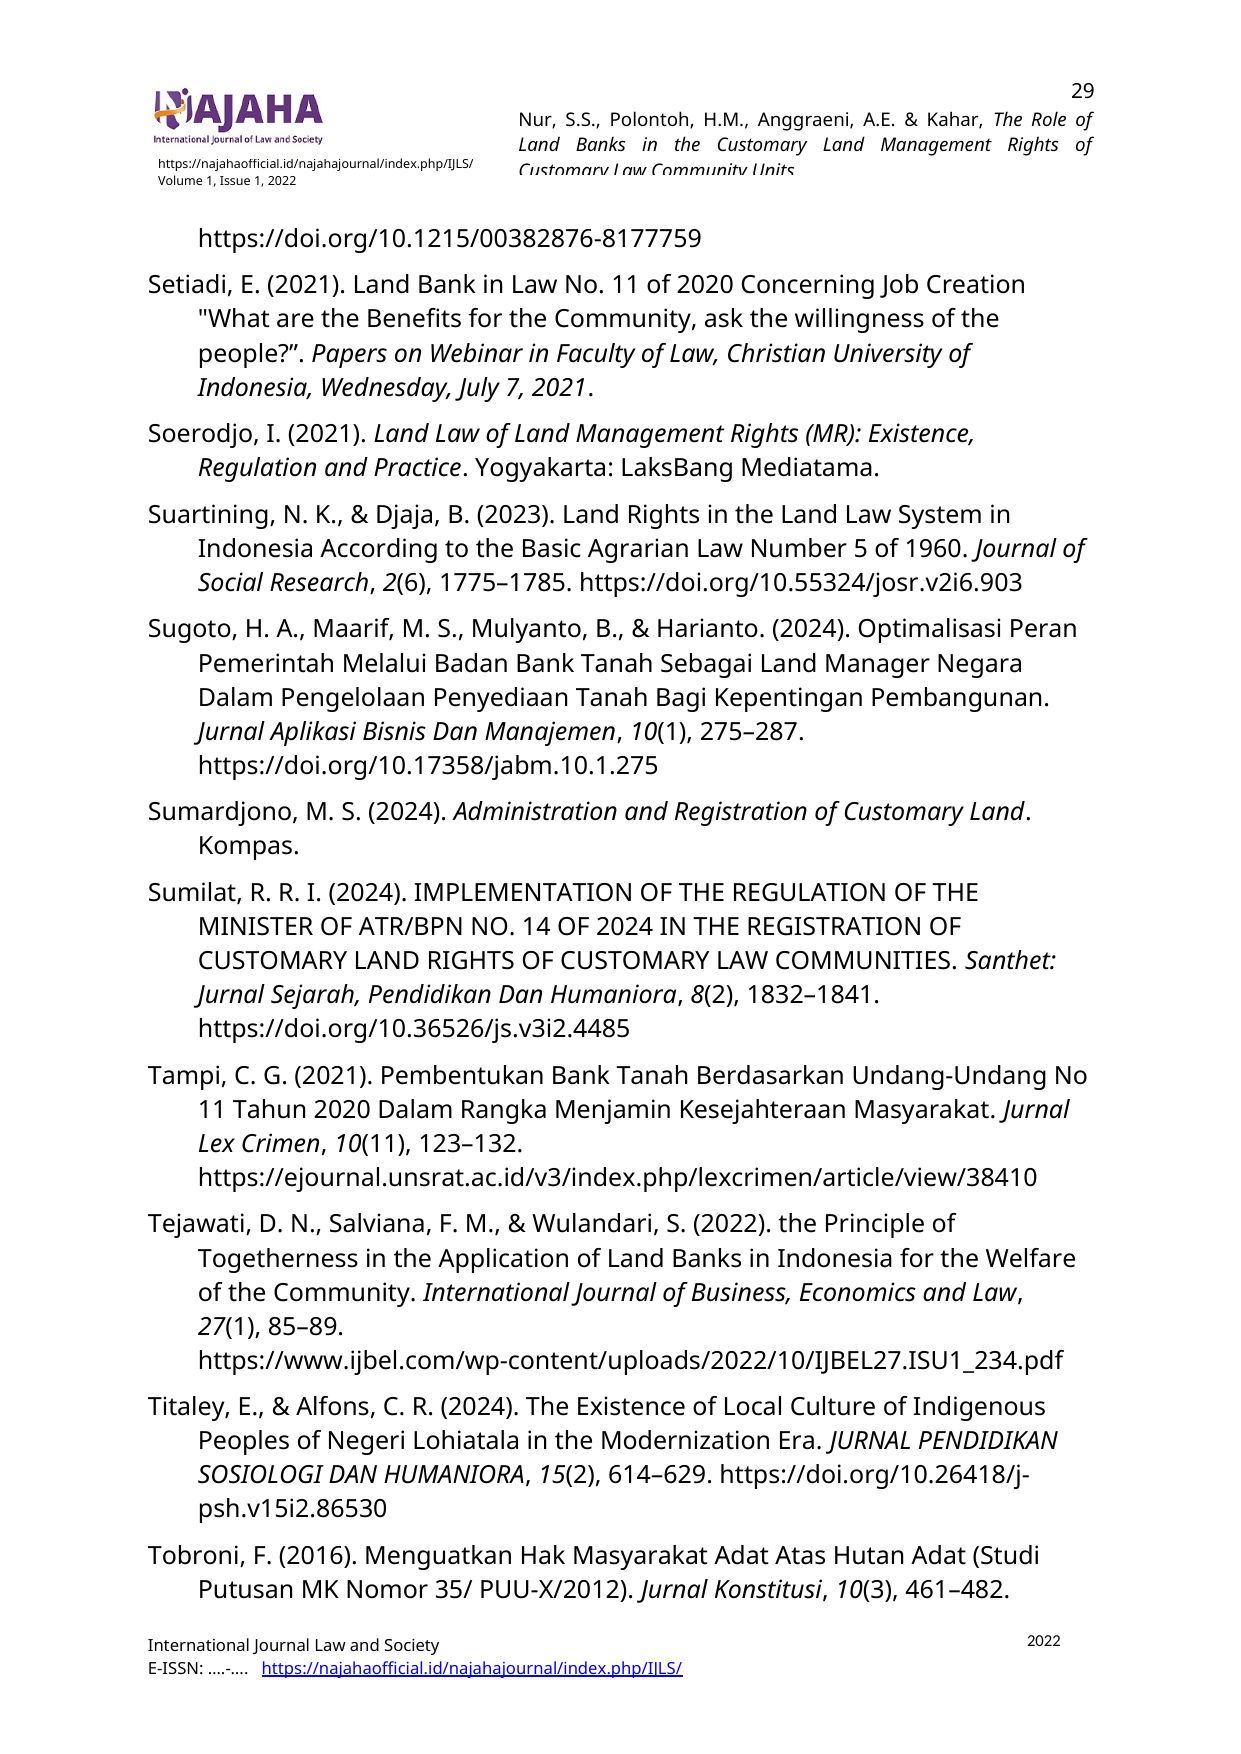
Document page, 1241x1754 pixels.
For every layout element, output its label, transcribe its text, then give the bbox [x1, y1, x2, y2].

picture [147, 75, 328, 159]
text Sumilat, R. R. I. (2024). IMPLEMENTATION OF THE REGULATION OF THE MINISTER OF ATR/BPN NO. 14 OF 2024 IN THE REGISTRATION OF CUSTOMARY LAND RIGHTS OF CUSTOMARY LAW COMMUNITIES. Santhet: Jurnal Sejarah, Pendidikan Dan Humaniora, 8(2), 1832–1841. https://doi.org/10.36526/js.v3i2.4485 [148, 874, 1092, 1045]
text Setiadi, E. (2021). Land Bank in Law No. 11 of 2020 Concerning Job Creation "What are the Benefits for the Community, ask the willingness of the people?”. Papers on Webinar in Faculty of Law, Christian University of Indonesia, Wednesday, July 7, 2021. [148, 267, 1092, 403]
text Sugoto, H. A., Maarif, M. S., Mulyanto, B., & Harianto. (2024). Optimalisasi Peran Pemerintah Melalui Badan Bank Tanah Sebagai Land Manager Negara Dalam Pengelolaan Penyediaan Tanah Bagi Kepentingan Pembangunan. Jurnal Aplikasi Bisnis Dan Manajemen, 10(1), 275–287. https://doi.org/10.17358/jabm.10.1.275 [148, 611, 1092, 781]
text Sumardjono, M. S. (2024). Administration and Registration of Customary Land. Kompas. [148, 794, 1092, 862]
text Tampi, C. G. (2021). Pembentukan Bank Tanah Berdasarkan Undang-Undang No 11 Tahun 2020 Dalam Rangka Menjamin Kesejahteraan Masyarakat. Jurnal Lex Crimen, 10(11), 123–132. https://ejournal.unsrat.ac.id/v3/index.php/lexcrimen/article/view/38410 [148, 1057, 1092, 1194]
text Titaley, E., & Alfons, C. R. (2024). The Existence of Local Culture of Indigenous Peoples of Negeri Lohiatala in the Modernization Era. JURNAL PENDIDIKAN SOSIOLOGI DAN HUMANIORA, 15(2), 614–629. https://doi.org/10.26418/j-psh.v15i2.86530 [148, 1389, 1092, 1525]
text Soerodjo, I. (2021). Land Law of Land Management Rights (MR): Existence, Regulation and Practice. Yogyakarta: LaksBang Mediatama. [148, 416, 1092, 484]
text Tejawati, D. N., Salviana, F. M., & Wulandari, S. (2022). the Principle of Togetherness in the Application of Land Banks in Indonesia for the Welfare of the Community. International Journal of Business, Economics and Law, 27(1), 85–89. https://www.ijbel.com/wp-content/uploads/2022/10/IJBEL27.ISU1_234.pdf [148, 1206, 1092, 1376]
text Suartining, N. K., & Djaja, B. (2023). Land Rights in the Land Law System in Indonesia According to the Basic Agrarian Law Number 5 of 1960. Journal of Social Research, 2(6), 1775–1785. https://doi.org/10.55324/josr.v2i6.903 [148, 496, 1092, 599]
